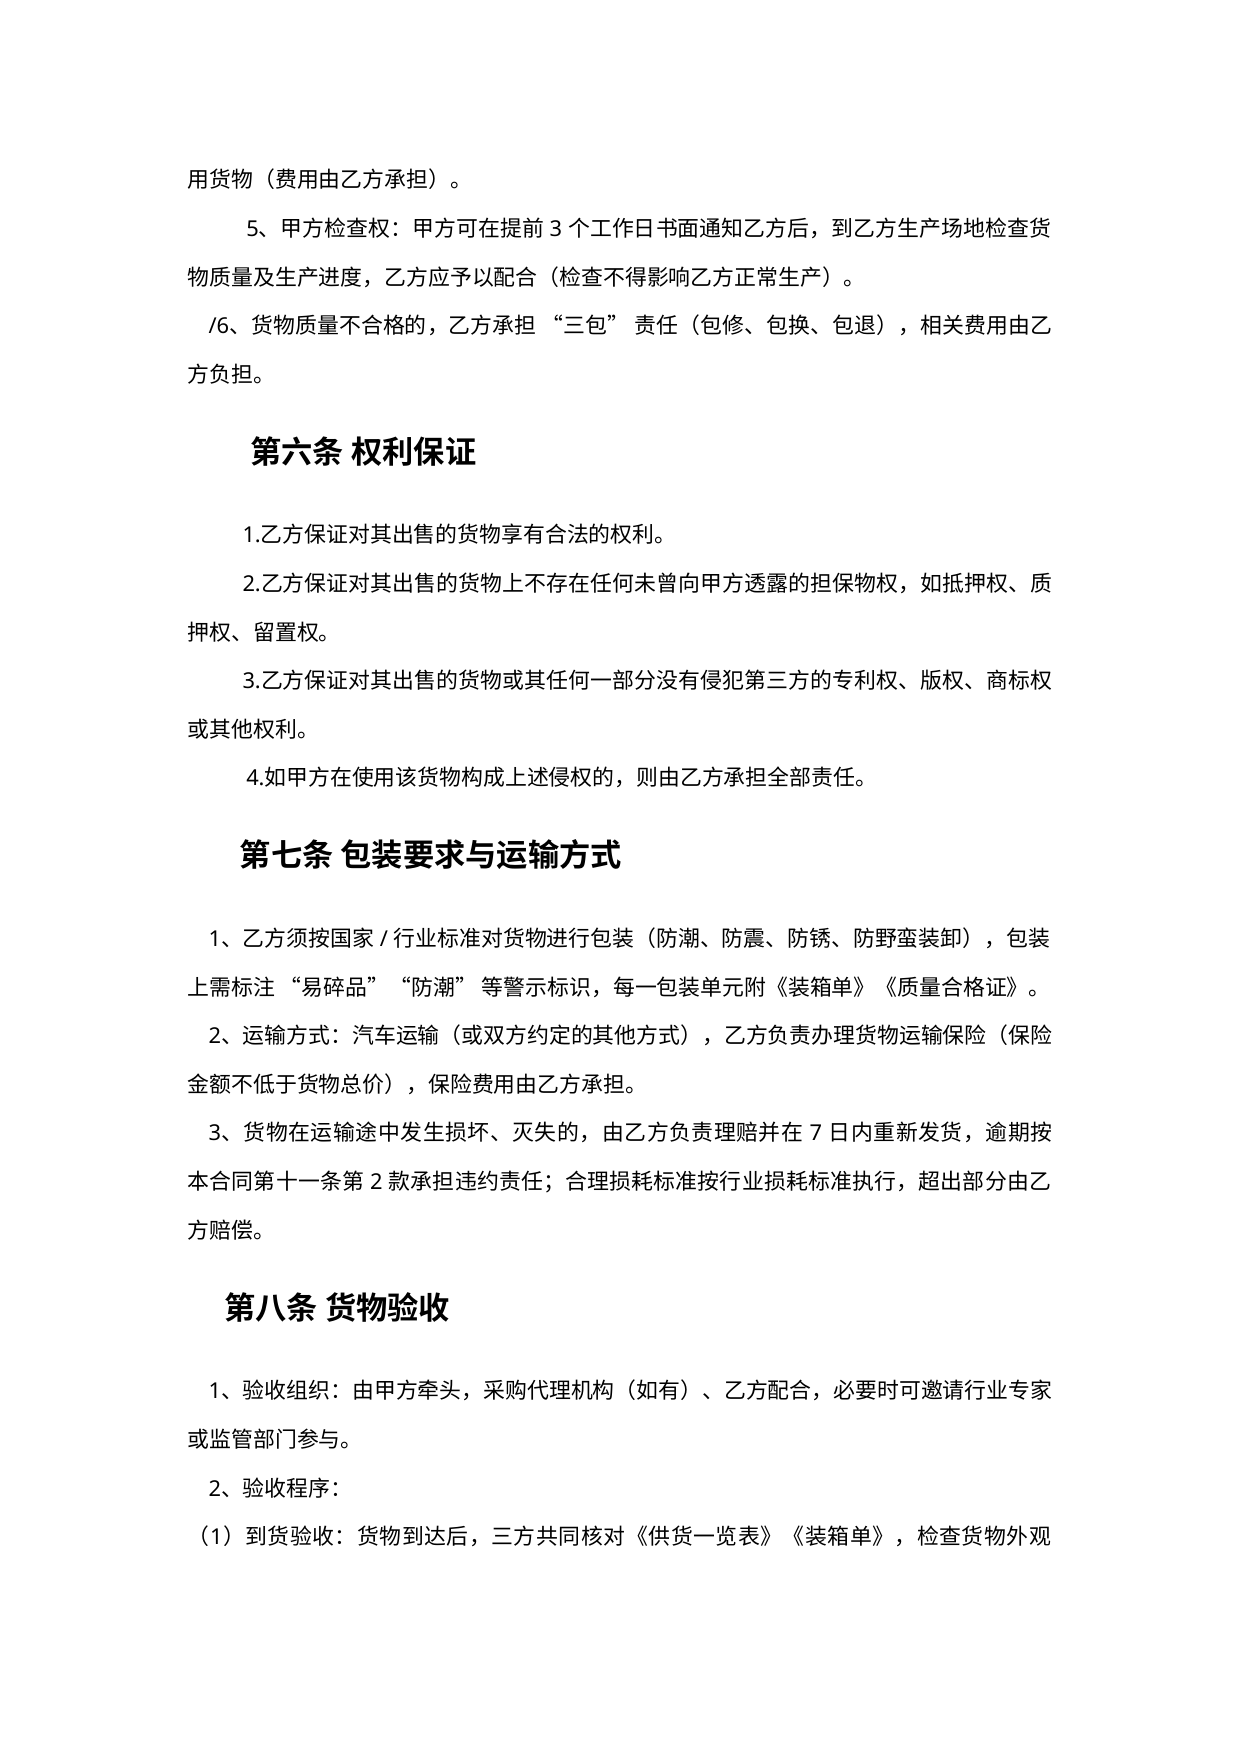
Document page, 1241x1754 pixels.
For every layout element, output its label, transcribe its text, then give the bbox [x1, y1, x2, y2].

text 3、货物在运输途中发生损坏、灭失的，由乙方负责理赔并在7 日内重新发货，逾期按本合同第十一条第 2 款承担违约责任；合理损耗标准按行业损耗标准执行，超出部分由乙方赔偿。 [187, 1115, 1053, 1245]
text 第八条 货物验收 [187, 1273, 1053, 1338]
text 3.乙方保证对其出售的货物或其任何一部分没有侵犯第三方的专利权、版权、商标权或其他权利。 [187, 662, 1053, 744]
text 1、乙方须按国家 / 行业标准对货物进行包装（防潮、防震、防锈、防野蛮装卸），包装上需标注 “易碎品”“防潮” 等警示标识，每一包装单元附《装箱单》《质量合格证》。 [187, 921, 1053, 1002]
text /6、货物质量不合格的，乙方承担 “三包” 责任（包修、包换、包退），相关费用由乙方负担。 [187, 307, 1053, 389]
text 2.乙方保证对其出售的货物上不存在任何未曾向甲方透露的担保物权，如抵押权、质押权、留置权。 [187, 565, 1053, 647]
text 1.乙方保证对其出售的货物享有合法的权利。 [187, 517, 1053, 549]
text 1、验收组织：由甲方牵头，采购代理机构（如有）、乙方配合，必要时可邀请行业专家或监管部门参与。 [187, 1373, 1053, 1454]
text 5、甲方检查权：甲方可在提前3 个工作日书面通知乙方后，到乙方生产场地检查货物质量及生产进度，乙方应予以配合（检查不得影响乙方正常生产）。 [187, 210, 1053, 292]
text 4.如甲方在使用该货物构成上述侵权的，则由乙方承担全部责任。 [202, 759, 1053, 792]
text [187, 162, 1053, 194]
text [187, 1470, 1053, 1551]
text 2、运输方式：汽车运输（或双方约定的其他方式），乙方负责办理货物运输保险（保险金额不低于货物总价），保险费用由乙方承担。 [187, 1018, 1053, 1099]
text 第六条 权利保证 [187, 417, 1053, 482]
text 第七条 包装要求与运输方式 [187, 820, 1053, 885]
